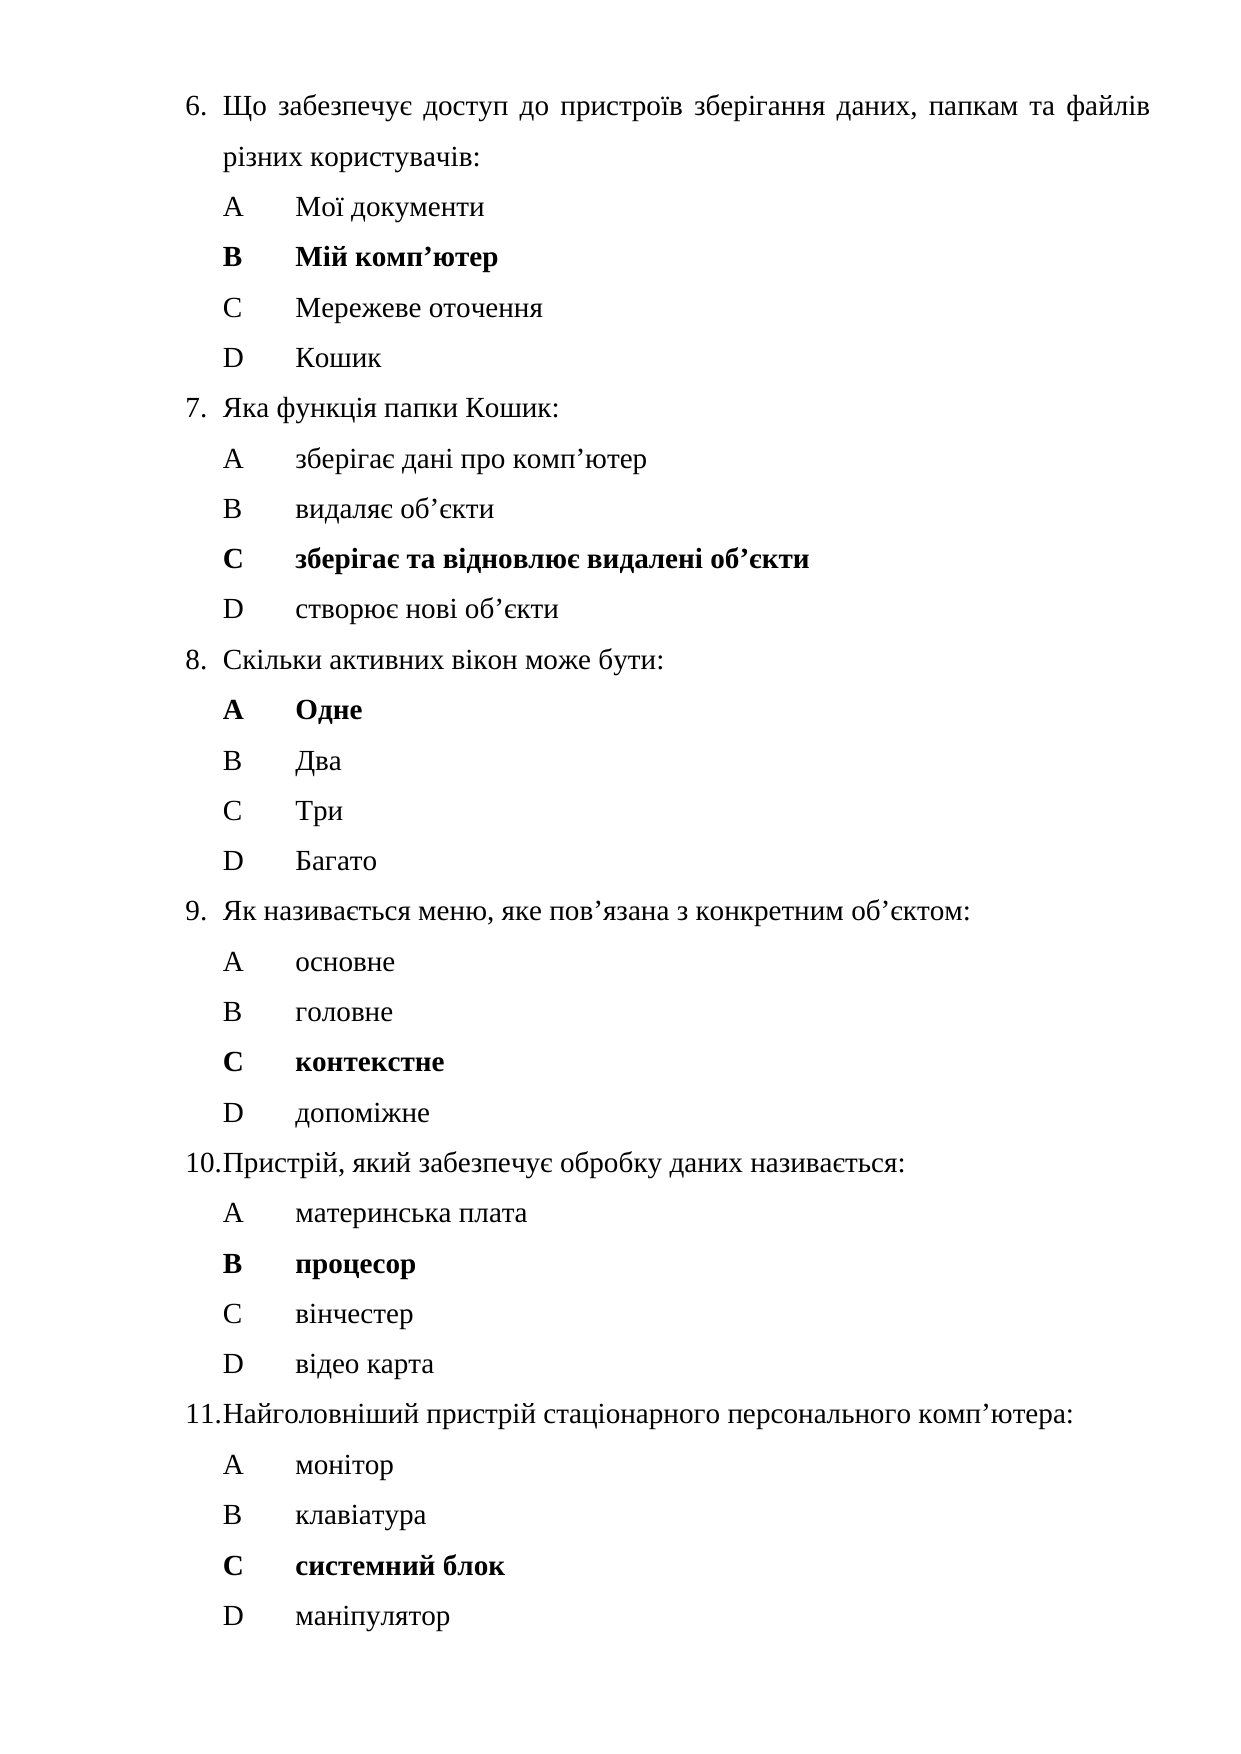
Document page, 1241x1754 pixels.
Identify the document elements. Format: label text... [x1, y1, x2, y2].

list В клавіатура [223, 1497, 1152, 1531]
list А материнська плата [223, 1195, 1152, 1229]
list D Кошик [223, 340, 1152, 374]
list Пристрій, який забезпечує обробку даних називається: [185, 1145, 1152, 1179]
list D Багато [223, 843, 1152, 877]
list В процесор [223, 1246, 1152, 1279]
list А монітор [223, 1447, 1152, 1481]
list В видаляє об’єкти [223, 491, 1152, 524]
list А Одне [223, 692, 1152, 726]
list А зберігає дані про комп’ютер [223, 441, 1152, 474]
list D маніпулятор [223, 1598, 1152, 1631]
list В Мій комп’ютер [223, 239, 1152, 273]
list С Три [223, 793, 1152, 826]
list Найголовніший пристрій стаціонарного персонального комп’ютера: [185, 1397, 1152, 1430]
list С зберігає та відновлює видалені об’єкти [223, 541, 1152, 575]
list Як називається меню, яке пов’язана з конкретним об’єктом: [185, 893, 1152, 927]
list Що забезпечує доступ до пристроїв зберігання даних, папкам та файлів різних користувачів: [185, 88, 1152, 172]
list D допоміжне [223, 1095, 1152, 1128]
list D відео карта [223, 1346, 1152, 1380]
list Скільки активних вікон може бути: [185, 642, 1152, 676]
list С системний блок [223, 1548, 1152, 1581]
list С контекстне [223, 1044, 1152, 1078]
list В Два [223, 743, 1152, 776]
list С Мережеве оточення [223, 290, 1152, 323]
list Яка функція папки Кошик: [185, 390, 1152, 424]
list В головне [223, 994, 1152, 1028]
list D створює нові об’єкти [223, 592, 1152, 625]
list С вінчестер [223, 1296, 1152, 1329]
list А Мої документи [223, 189, 1152, 223]
list А основне [223, 944, 1152, 977]
